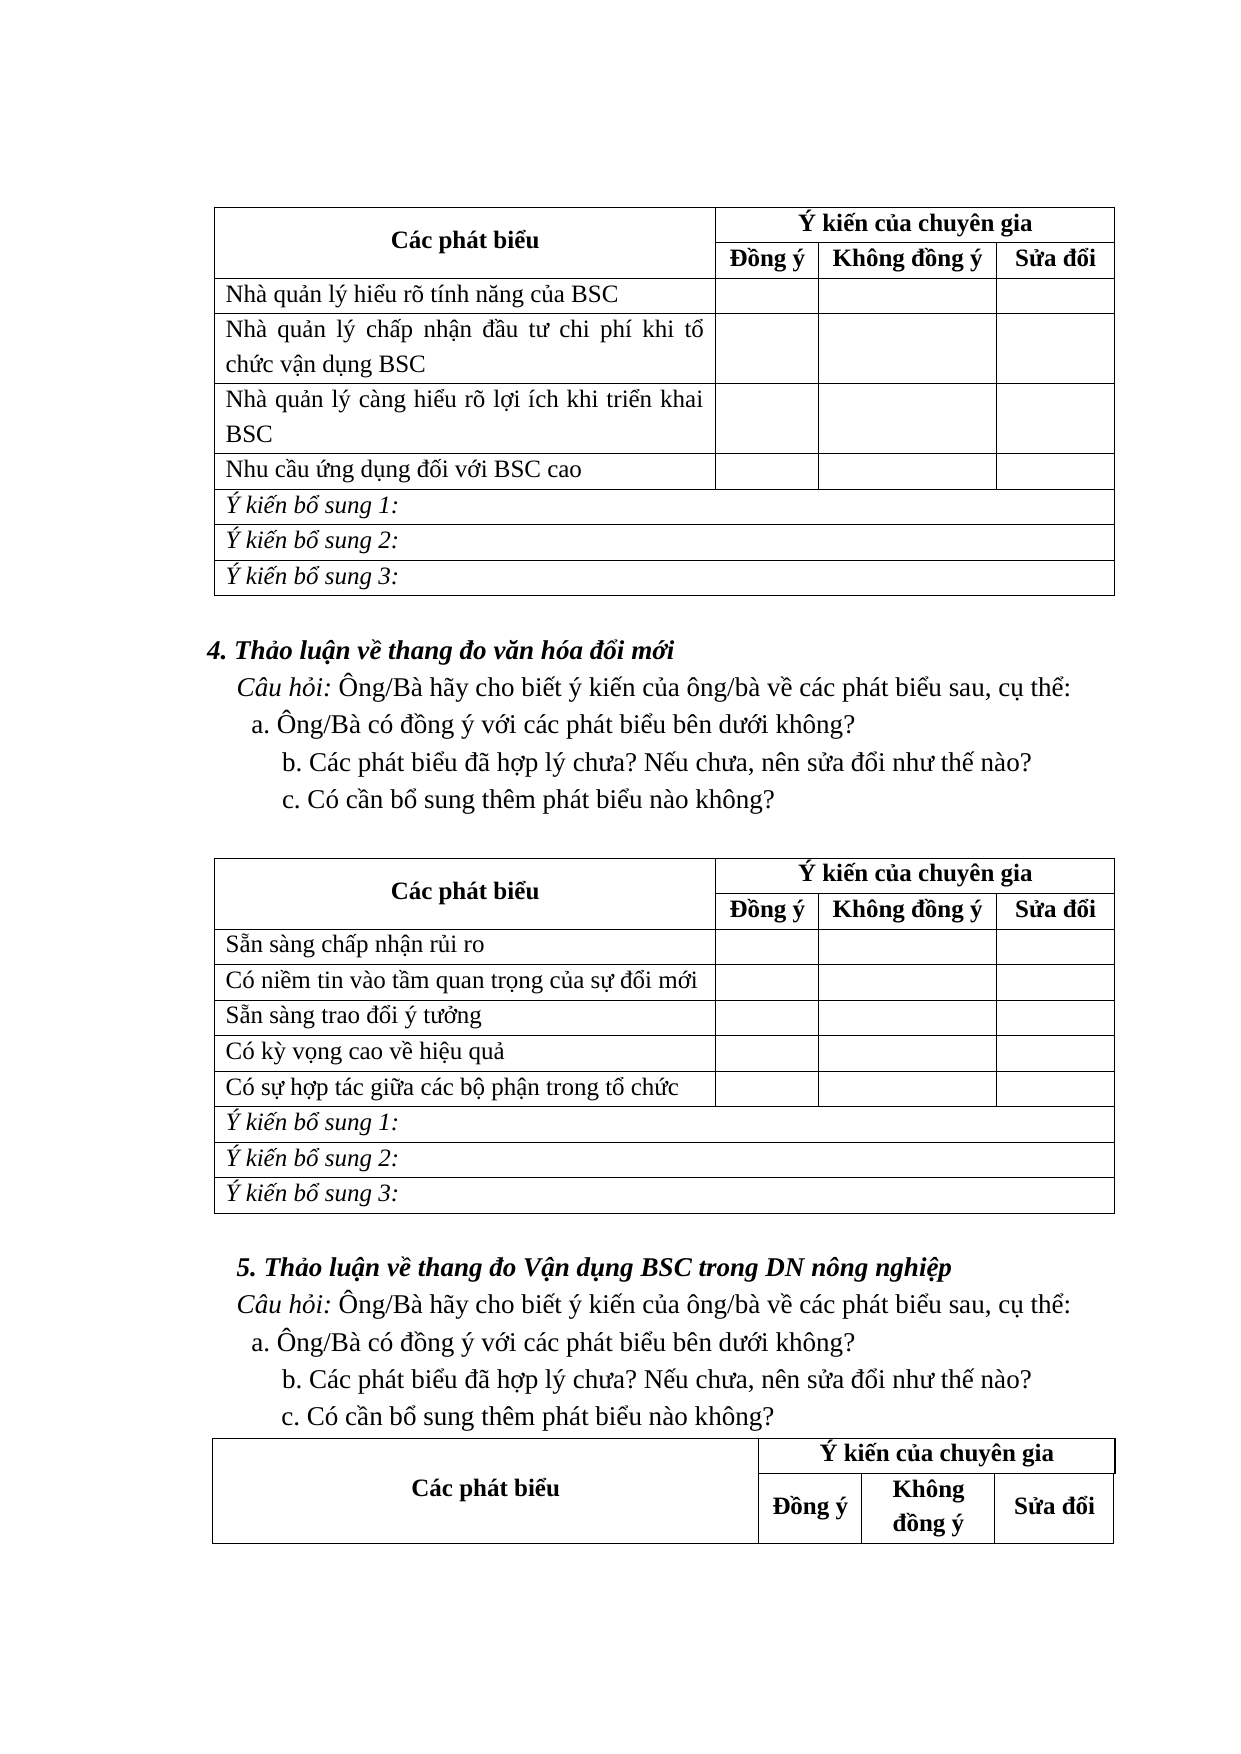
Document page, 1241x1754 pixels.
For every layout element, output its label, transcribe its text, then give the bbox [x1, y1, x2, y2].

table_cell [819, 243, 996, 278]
text a. Ông/Bà có đồng ý với các phát biểu bên dưới không? [207, 1326, 1122, 1357]
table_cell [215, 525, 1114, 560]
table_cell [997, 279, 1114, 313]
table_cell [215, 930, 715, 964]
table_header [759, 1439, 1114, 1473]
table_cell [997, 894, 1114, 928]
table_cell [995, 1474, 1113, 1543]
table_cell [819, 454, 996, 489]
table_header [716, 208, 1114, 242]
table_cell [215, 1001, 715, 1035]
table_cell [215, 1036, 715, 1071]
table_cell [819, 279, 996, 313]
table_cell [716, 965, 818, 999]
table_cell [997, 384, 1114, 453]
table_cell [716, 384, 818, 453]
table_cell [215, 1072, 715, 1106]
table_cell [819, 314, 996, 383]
text 5. Thảo luận về thang đo Vận dụng BSC trong DN nông nghiệp [207, 1251, 1122, 1282]
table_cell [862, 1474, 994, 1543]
text Câu hỏi: Ông/Bà hãy cho biết ý kiến của ông/bà về các phát biểu sau, cụ thể: [207, 1288, 1122, 1319]
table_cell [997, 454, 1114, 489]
text c. Có cần bổ sung thêm phát biểu nào không? [207, 1400, 1122, 1431]
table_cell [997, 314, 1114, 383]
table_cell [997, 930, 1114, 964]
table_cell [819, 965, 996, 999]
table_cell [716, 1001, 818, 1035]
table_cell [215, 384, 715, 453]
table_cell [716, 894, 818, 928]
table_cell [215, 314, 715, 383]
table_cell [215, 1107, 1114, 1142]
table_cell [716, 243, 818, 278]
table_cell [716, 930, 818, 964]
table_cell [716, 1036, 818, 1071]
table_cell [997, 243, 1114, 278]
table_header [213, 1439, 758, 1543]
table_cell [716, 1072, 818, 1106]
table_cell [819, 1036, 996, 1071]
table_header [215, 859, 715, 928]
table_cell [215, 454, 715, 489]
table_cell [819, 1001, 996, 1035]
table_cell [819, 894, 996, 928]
text Câu hỏi: Ông/Bà hãy cho biết ý kiến của ông/bà về các phát biểu sau, cụ thể: [207, 671, 1122, 702]
text c. Có cần bổ sung thêm phát biểu nào không? [207, 783, 1122, 814]
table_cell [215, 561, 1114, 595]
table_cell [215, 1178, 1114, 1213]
text b. Các phát biểu đã hợp lý chưa? Nếu chưa, nên sửa đổi như thế nào? [207, 1363, 1122, 1394]
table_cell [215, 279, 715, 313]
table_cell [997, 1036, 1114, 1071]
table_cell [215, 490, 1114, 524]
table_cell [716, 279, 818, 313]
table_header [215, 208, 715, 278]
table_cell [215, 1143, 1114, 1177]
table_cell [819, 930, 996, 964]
text b. Các phát biểu đã hợp lý chưa? Nếu chưa, nên sửa đổi như thế nào? [207, 746, 1122, 777]
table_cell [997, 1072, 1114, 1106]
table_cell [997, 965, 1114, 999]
text a. Ông/Bà có đồng ý với các phát biểu bên dưới không? [207, 708, 1122, 739]
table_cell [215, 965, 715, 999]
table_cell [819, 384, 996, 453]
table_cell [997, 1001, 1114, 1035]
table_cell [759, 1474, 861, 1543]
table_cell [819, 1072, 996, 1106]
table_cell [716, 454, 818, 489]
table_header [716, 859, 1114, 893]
text 4. Thảo luận về thang đo văn hóa đổi mới [207, 634, 1122, 665]
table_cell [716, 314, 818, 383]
